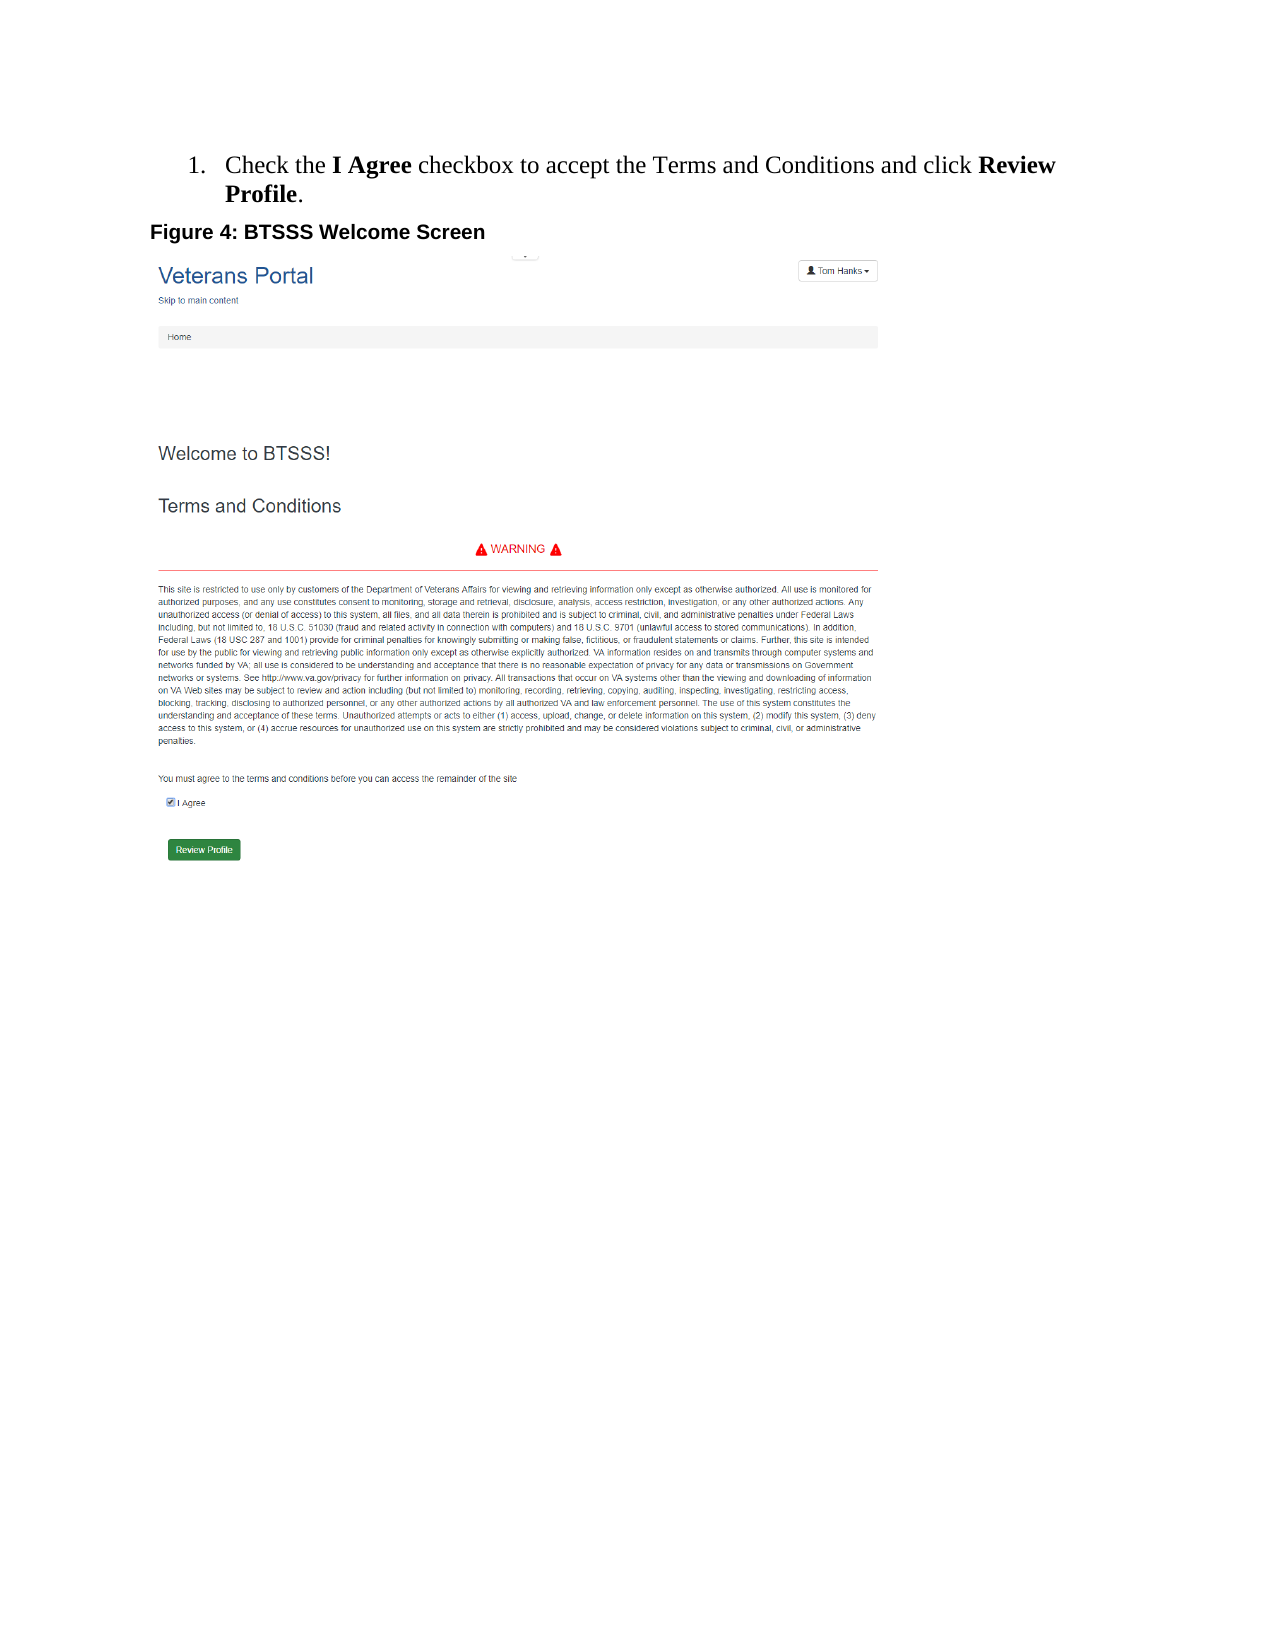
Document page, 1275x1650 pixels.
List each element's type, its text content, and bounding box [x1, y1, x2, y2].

picture [150, 256, 886, 864]
list Check the I Agree checkbox to accept the Terms and Conditions and click Review Profile. [187, 150, 1125, 207]
text Figure 4: BTSSS Welcome Screen [150, 220, 1125, 244]
